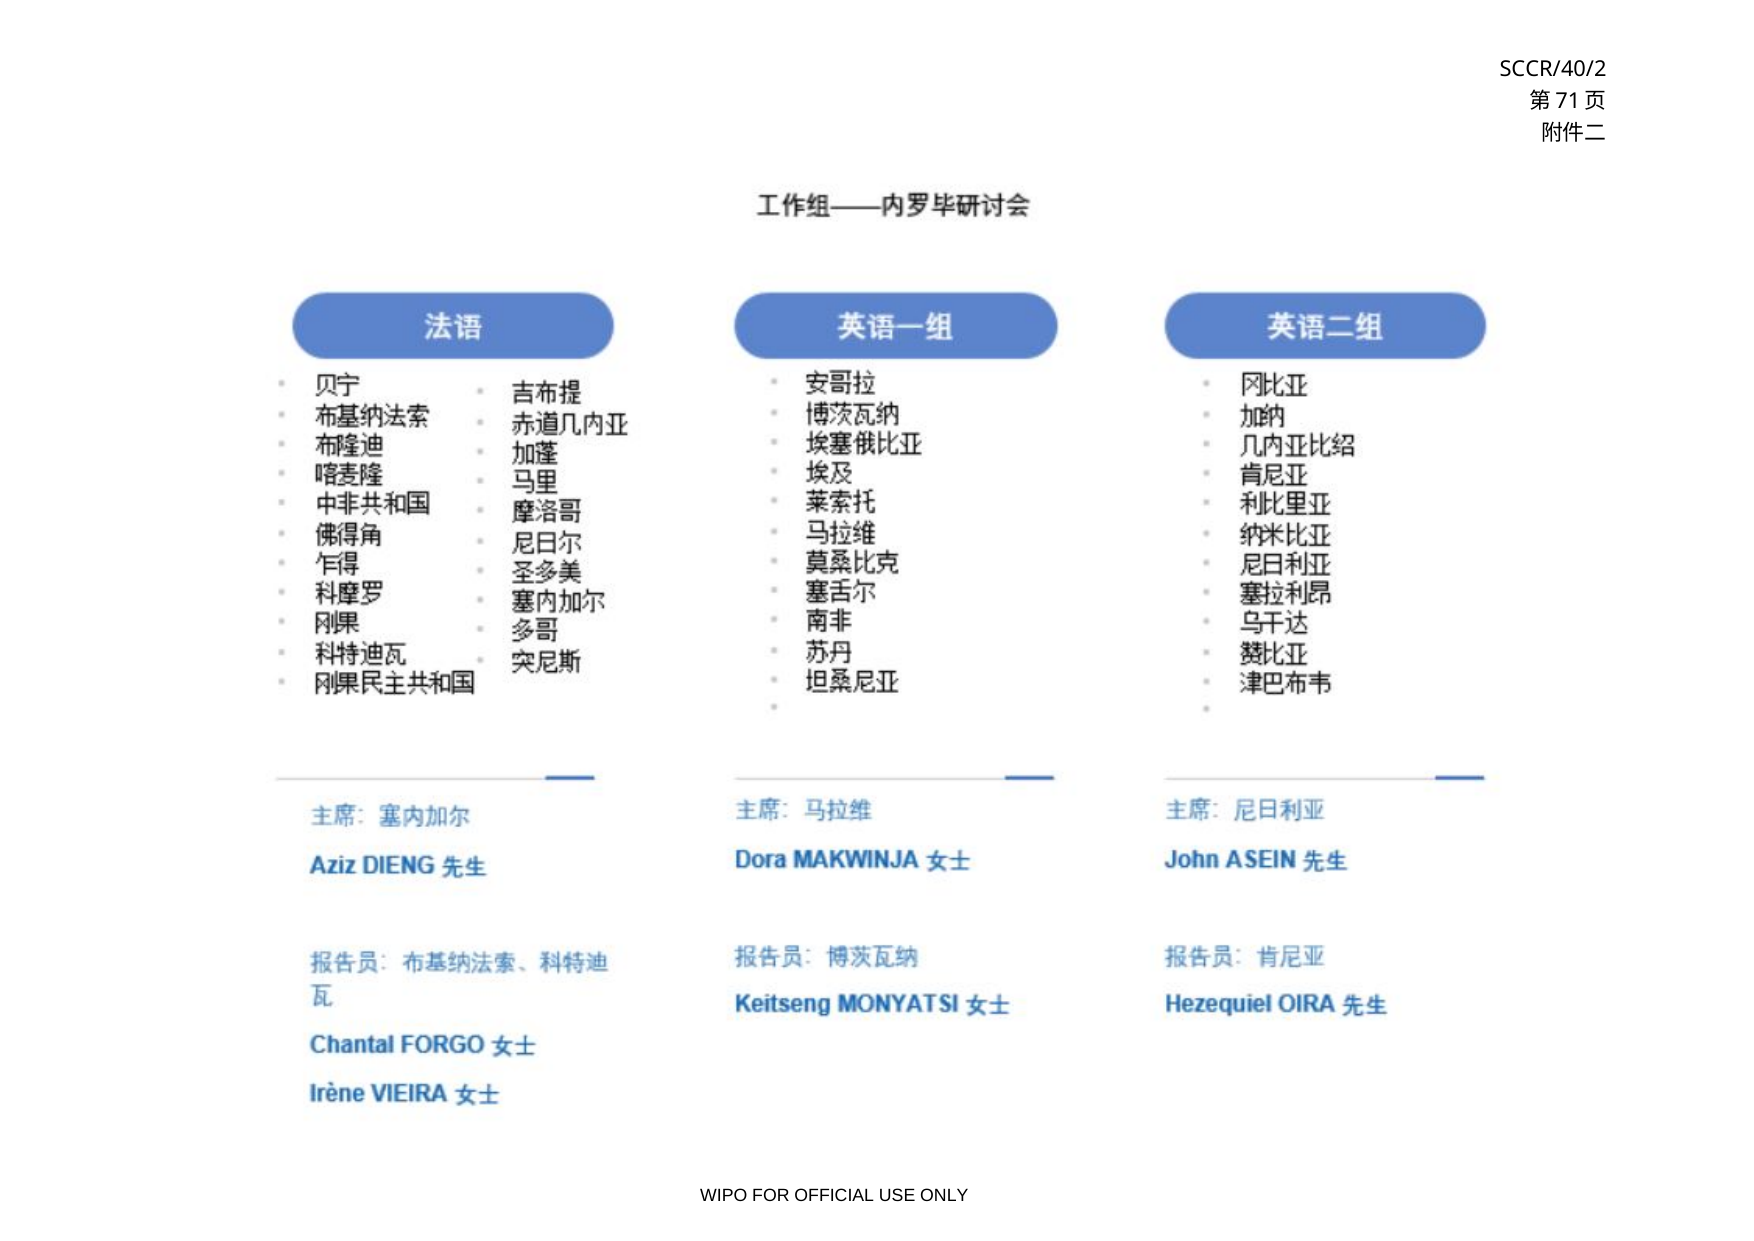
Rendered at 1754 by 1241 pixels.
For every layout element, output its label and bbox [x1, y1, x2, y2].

picture [248, 172, 1545, 1140]
